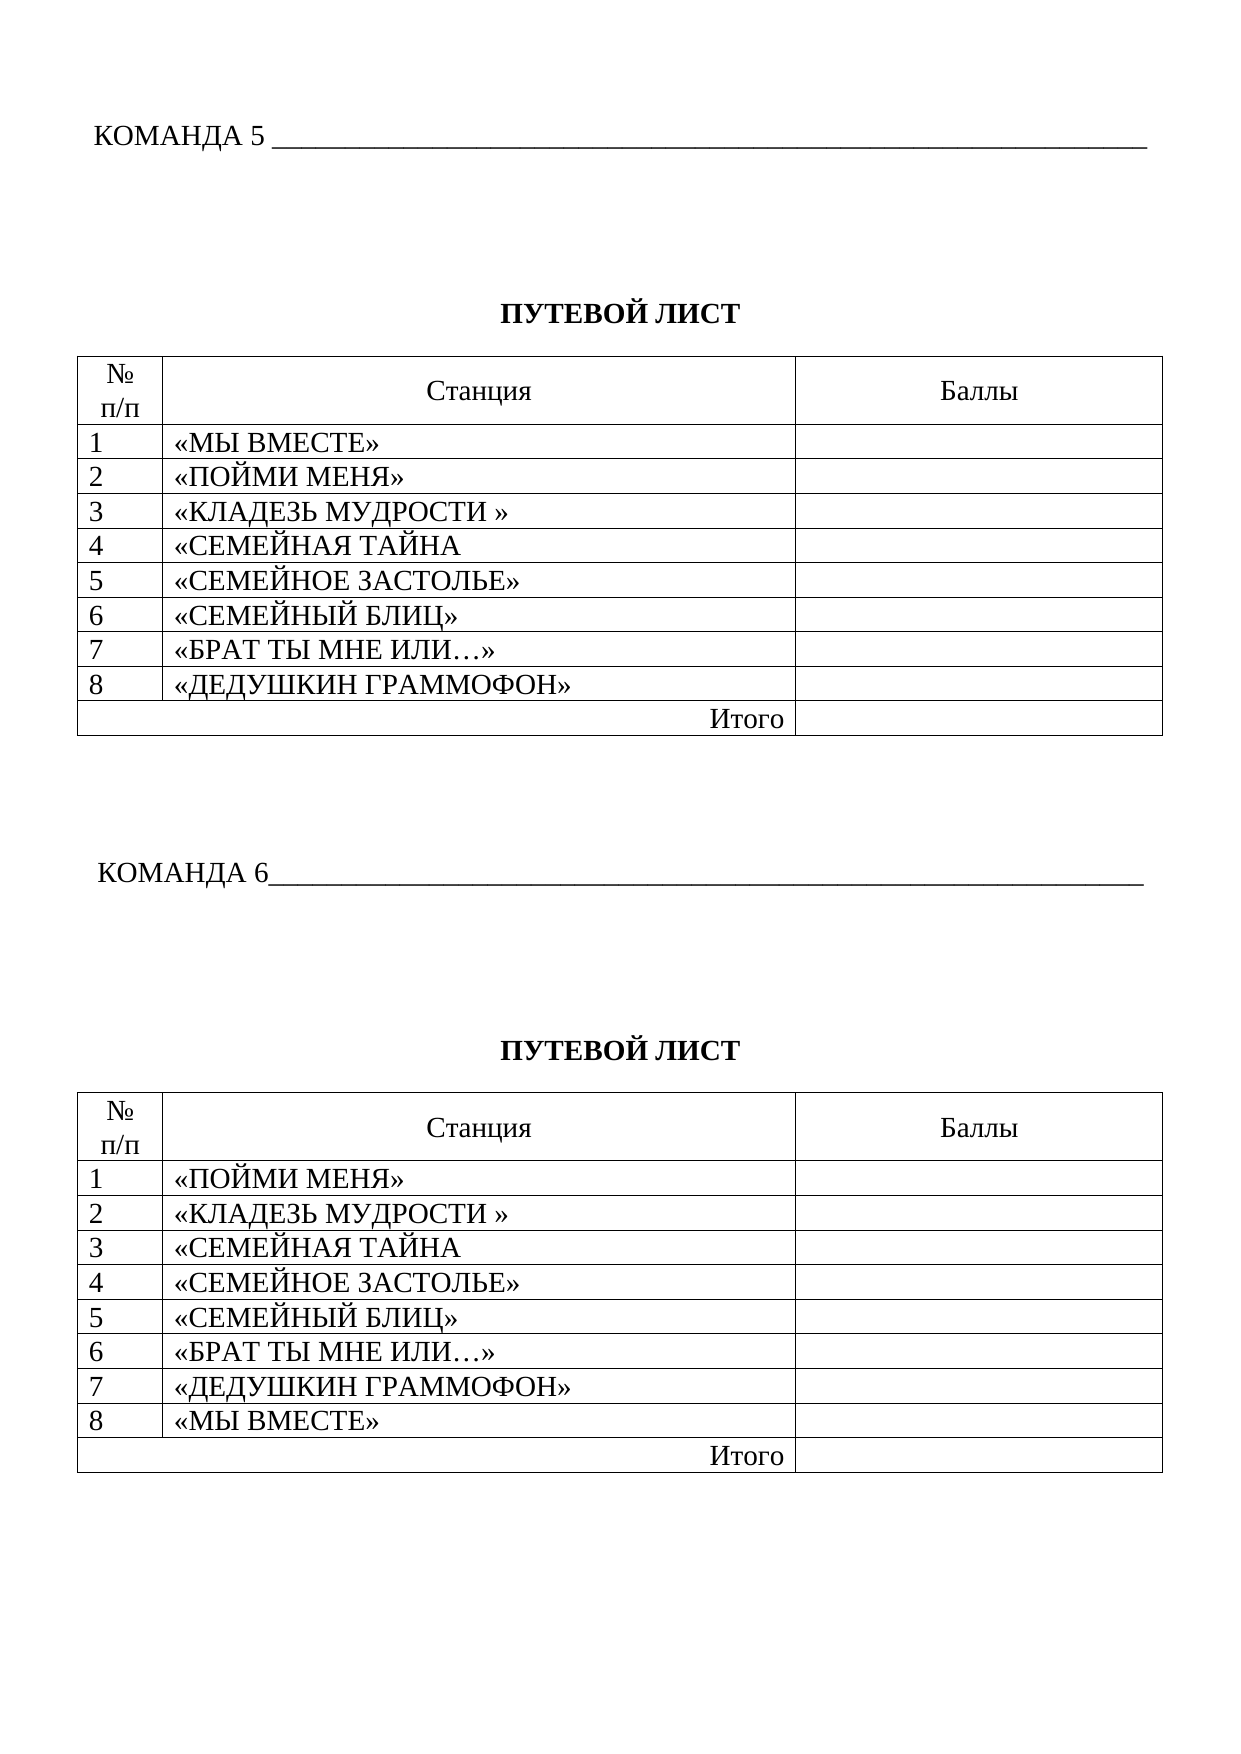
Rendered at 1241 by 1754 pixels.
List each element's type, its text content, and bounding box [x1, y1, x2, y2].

text ПУТЕВОЙ ЛИСТ [89, 296, 1152, 330]
table_cell [796, 1369, 1162, 1402]
table_header Станция [163, 357, 795, 424]
table_cell «СЕМЕЙНЫЙ БЛИЦ» [163, 1300, 795, 1333]
table_cell 4 [78, 529, 162, 562]
table_cell 6 [78, 1334, 162, 1368]
table_cell [796, 1231, 1162, 1264]
table_cell «ПОЙМИ МЕНЯ» [163, 459, 795, 493]
table_cell 2 [78, 1196, 162, 1229]
table_cell «СЕМЕЙНЫЙ БЛИЦ» [163, 598, 795, 631]
table_cell 3 [78, 1231, 162, 1264]
table_cell [796, 1404, 1162, 1437]
table_cell [796, 1300, 1162, 1333]
table_cell «ДЕДУШКИН ГРАММОФОН» [163, 667, 795, 700]
table_cell [796, 1265, 1162, 1299]
table_cell «СЕМЕЙНАЯ ТАЙНА [163, 1231, 795, 1264]
table_cell «МЫ ВМЕСТЕ» [163, 1404, 795, 1437]
table_cell Итого [78, 1438, 795, 1472]
table_cell [796, 425, 1162, 458]
table_cell 5 [78, 563, 162, 597]
table_cell [796, 632, 1162, 666]
table_header Баллы [796, 1093, 1162, 1160]
table_cell [796, 1334, 1162, 1368]
table_cell «БРАТ ТЫ МНЕ ИЛИ…» [163, 1334, 795, 1368]
table_header № п/п [78, 1093, 162, 1160]
table_cell 1 [78, 1161, 162, 1195]
text ПУТЕВОЙ ЛИСТ [89, 1033, 1152, 1066]
table_cell [796, 667, 1162, 700]
table_cell [796, 494, 1162, 527]
table_cell 6 [78, 598, 162, 631]
table_cell «СЕМЕЙНОЕ ЗАСТОЛЬЕ» [163, 1265, 795, 1299]
table_cell 5 [78, 1300, 162, 1333]
table_cell Итого [78, 701, 795, 735]
table_cell «ДЕДУШКИН ГРАММОФОН» [163, 1369, 795, 1402]
table_cell 8 [78, 667, 162, 700]
table_cell [796, 701, 1162, 735]
table_cell «МЫ ВМЕСТЕ» [163, 425, 795, 458]
table_cell «СЕМЕЙНАЯ ТАЙНА [163, 529, 795, 562]
table_cell 3 [78, 494, 162, 527]
table_header № п/п [78, 357, 162, 424]
table_cell «ПОЙМИ МЕНЯ» [163, 1161, 795, 1195]
table_cell [796, 1196, 1162, 1229]
table_cell 2 [78, 459, 162, 493]
table_cell 7 [78, 632, 162, 666]
table_cell 4 [78, 1265, 162, 1299]
table_cell [796, 563, 1162, 597]
table_cell [796, 598, 1162, 631]
table_cell 7 [78, 1369, 162, 1402]
table_cell «КЛАДЕЗЬ МУДРОСТИ » [163, 494, 795, 527]
table_header Баллы [796, 357, 1162, 424]
table_cell «КЛАДЕЗЬ МУДРОСТИ » [163, 1196, 795, 1229]
table_cell 8 [78, 1404, 162, 1437]
table_cell 1 [78, 425, 162, 458]
table_cell [796, 1438, 1162, 1472]
table_cell «СЕМЕЙНОЕ ЗАСТОЛЬЕ» [163, 563, 795, 597]
table_cell «БРАТ ТЫ МНЕ ИЛИ…» [163, 632, 795, 666]
text КОМАНДА 6____________________________________________________________ [89, 855, 1152, 888]
table_cell [796, 1161, 1162, 1195]
table_cell [796, 459, 1162, 493]
text КОМАНДА 5 ____________________________________________________________ [89, 118, 1152, 152]
table_cell [796, 529, 1162, 562]
table_header Станция [163, 1093, 795, 1160]
